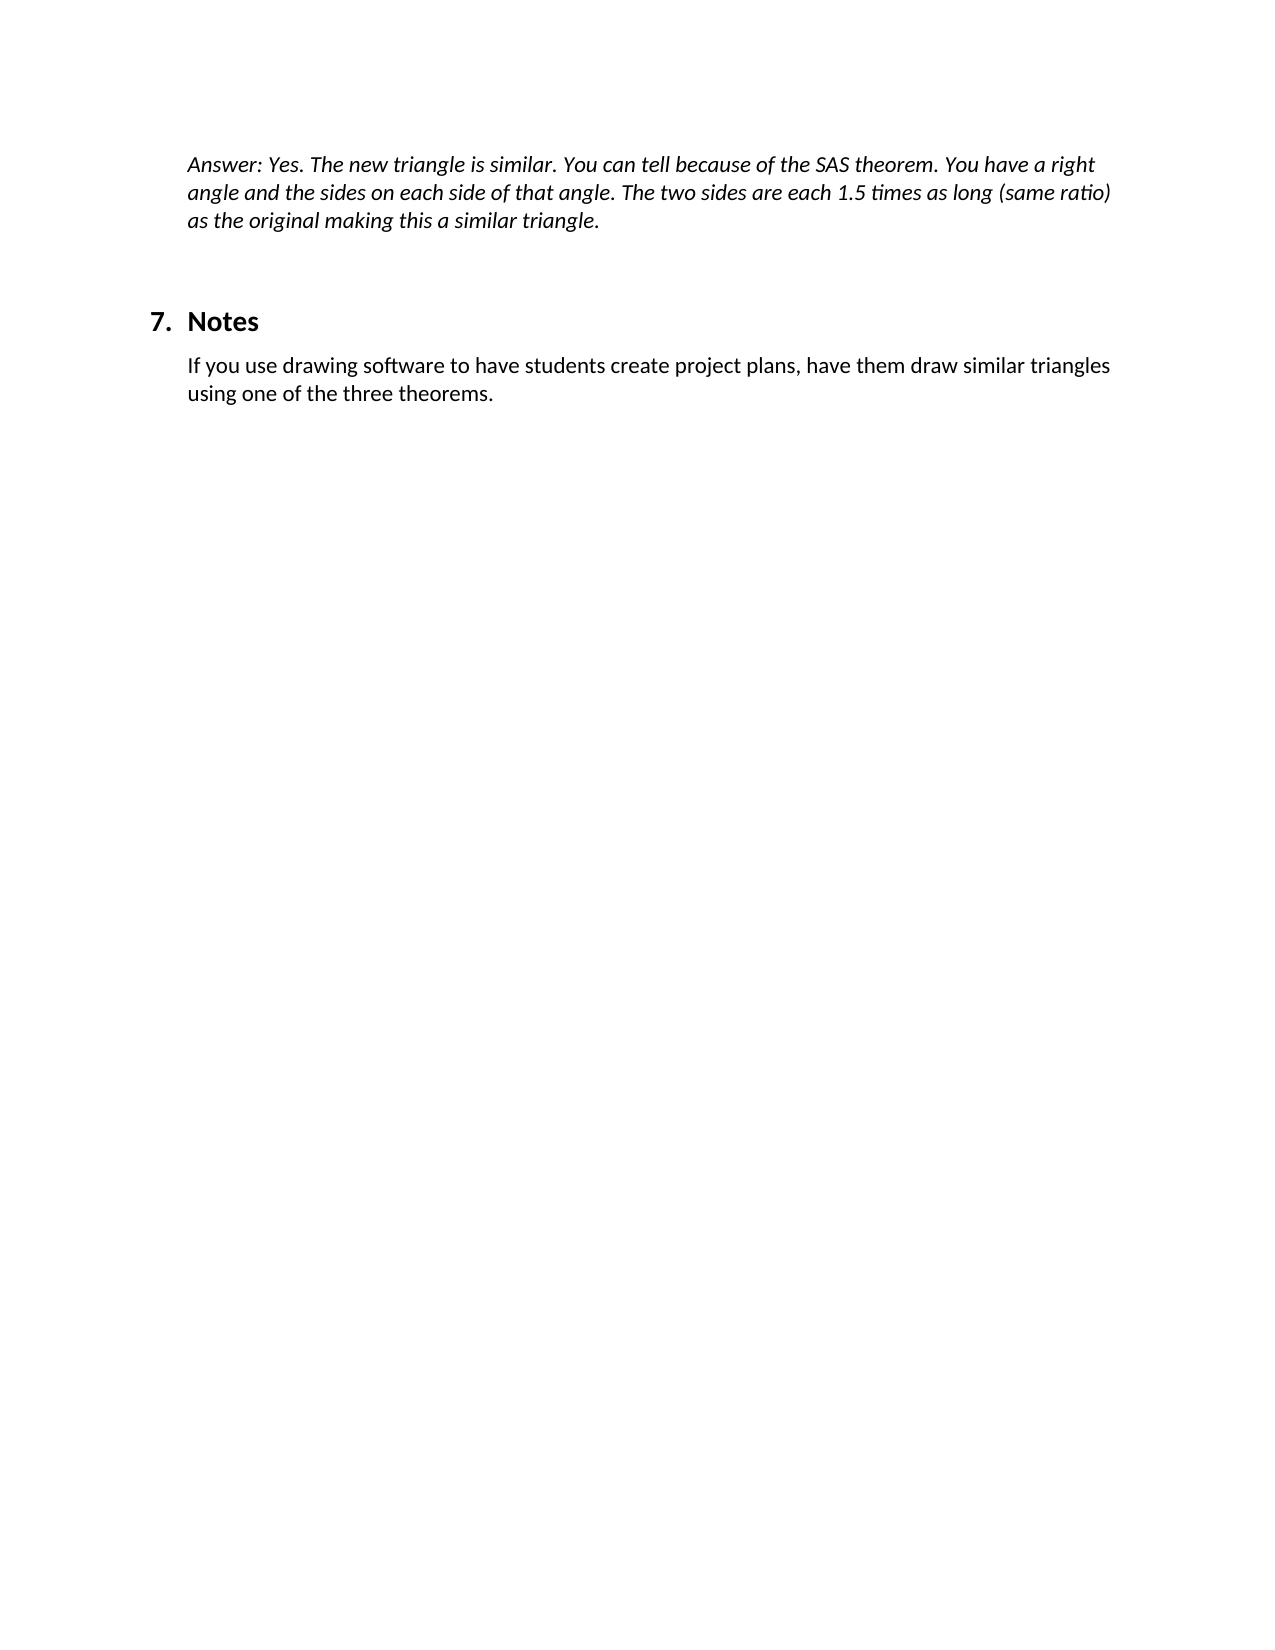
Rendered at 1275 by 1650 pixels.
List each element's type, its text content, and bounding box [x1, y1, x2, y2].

list Notes [150, 303, 1125, 338]
text Answer: Yes. The new triangle is similar. You can tell because of the SAS theorem. You have a right angle and the sides on each side of that angle. The two sides are each 1.5 times as long (same ratio) as the original making this a similar triangle. [187, 150, 1125, 234]
text If you use drawing software to have students create project plans, have them draw similar triangles using one of the three theorems. [187, 351, 1125, 407]
